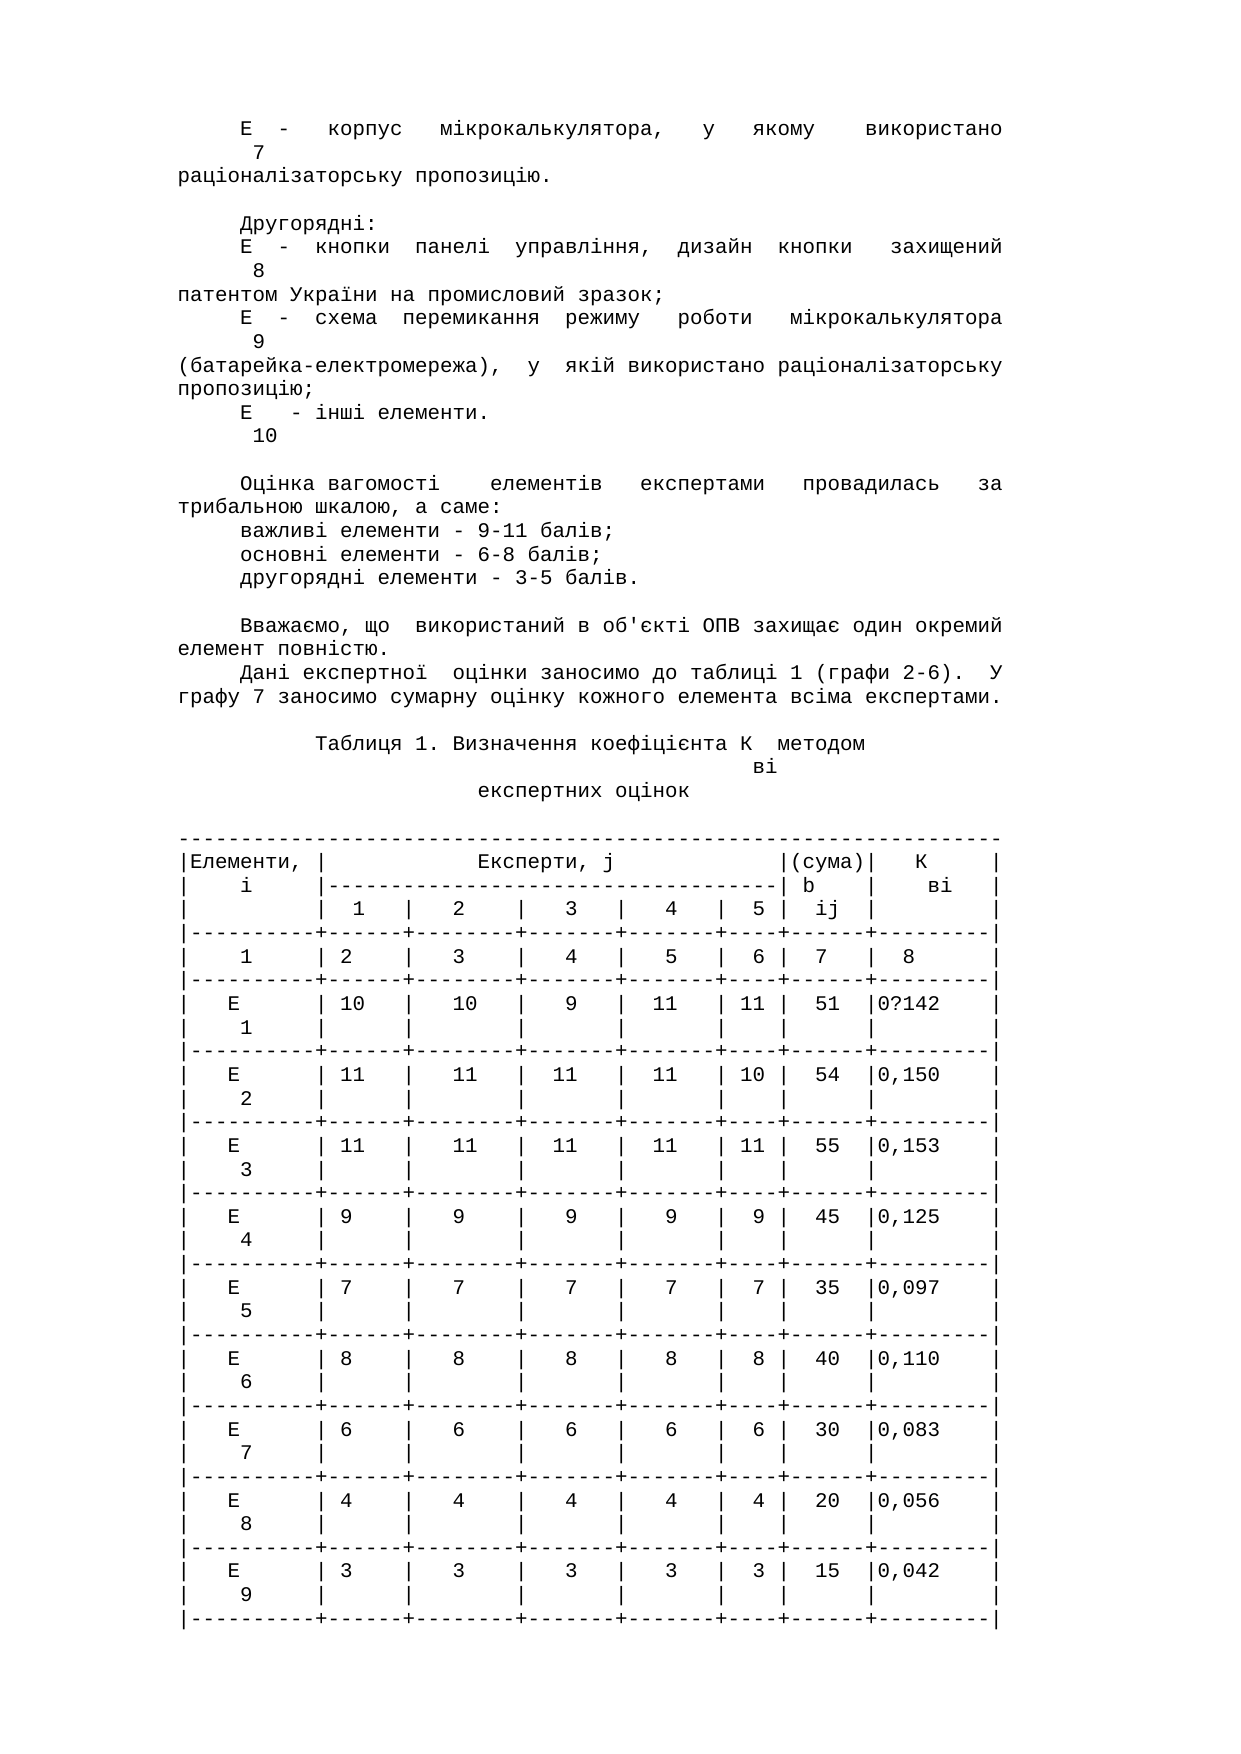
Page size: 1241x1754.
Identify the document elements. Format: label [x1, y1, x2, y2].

text [177, 118, 1152, 1631]
